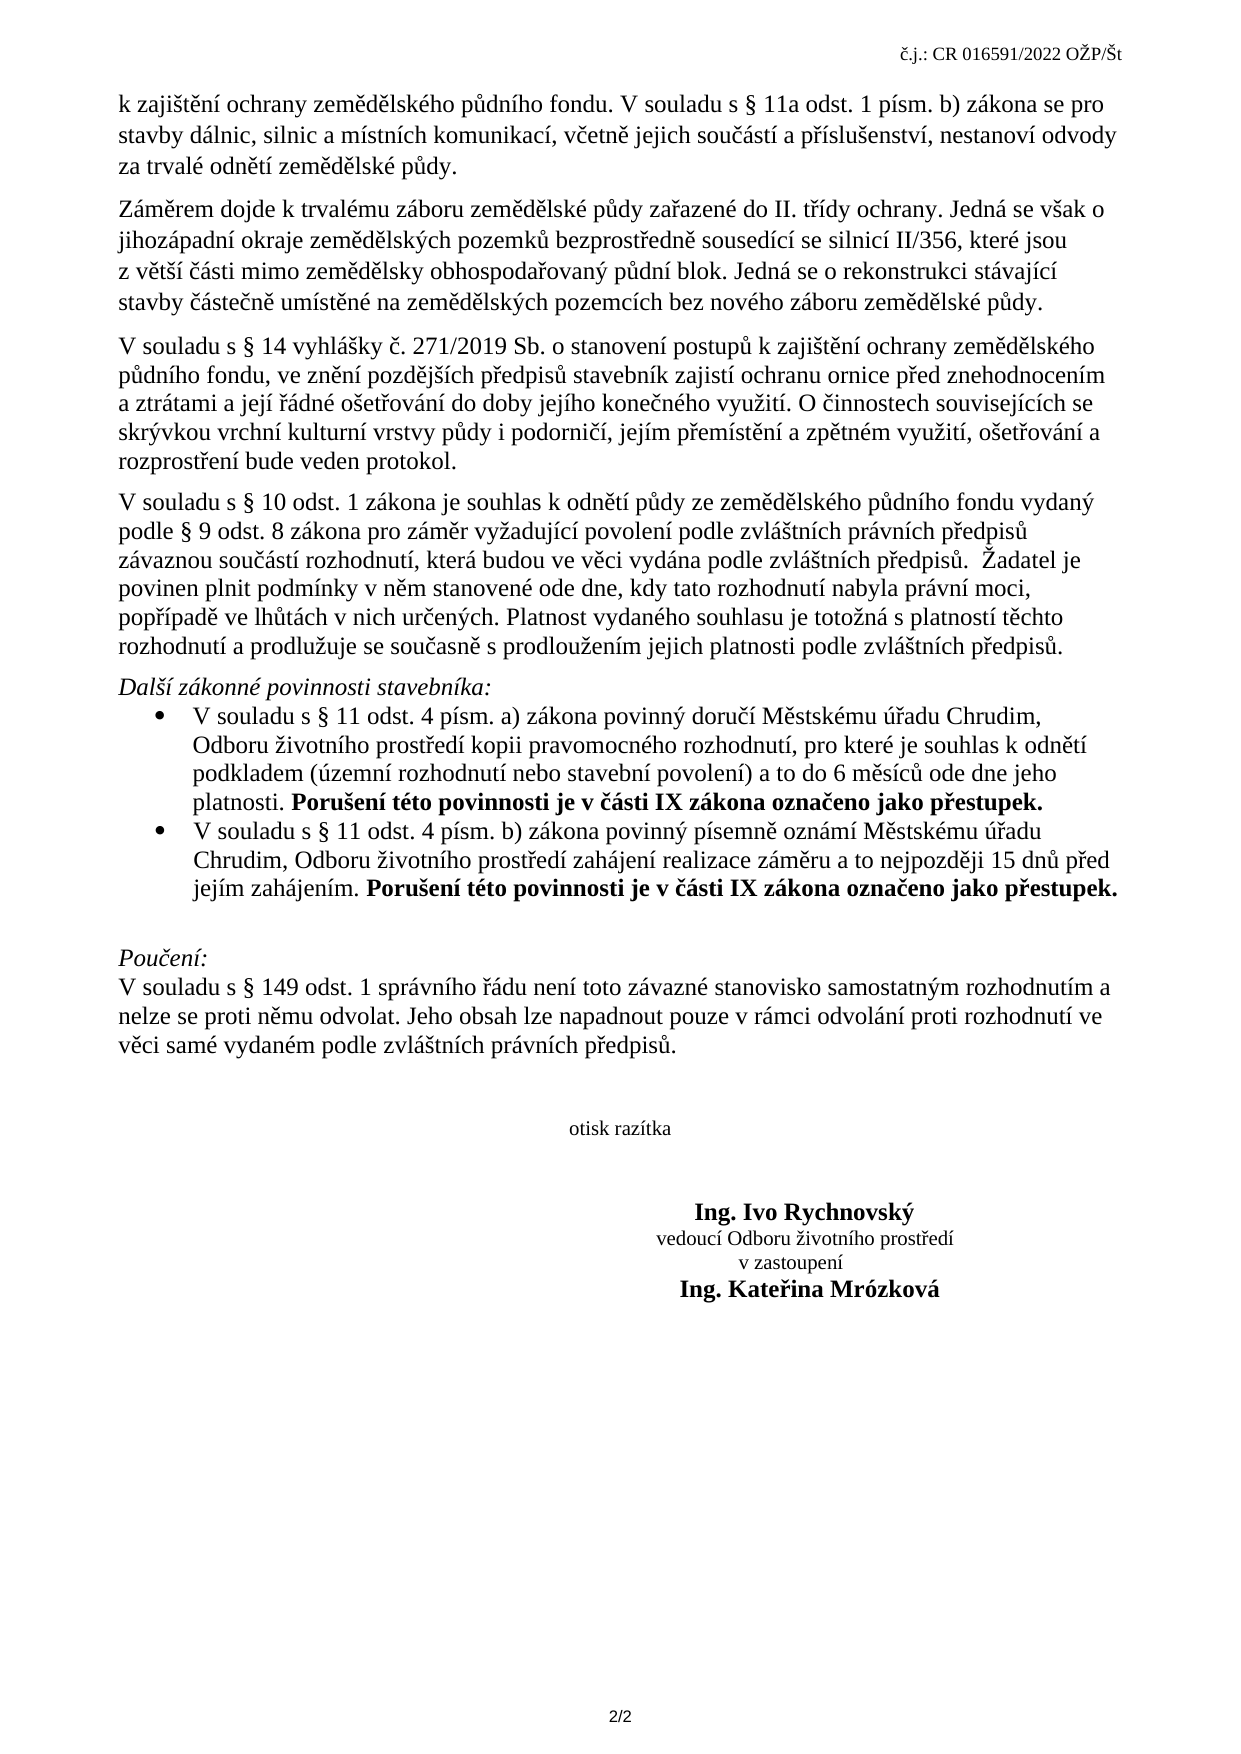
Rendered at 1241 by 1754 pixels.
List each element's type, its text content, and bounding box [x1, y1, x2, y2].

list V souladu s § 11 odst. 4 písm. a) zákona povinný doručí Městskému úřadu Chrudim, Odboru životního prostředí kopii pravomocného rozhodnutí, pro které je souhlas k odnětí podkladem (územní rozhodnutí nebo stavební povolení) a to do 6 měsíců ode dne jeho platnosti. Porušení této povinnosti je v části IX zákona označeno jako přestupek. [155, 701, 1122, 816]
text Další zákonné povinnosti stavebníka: [118, 672, 1122, 701]
list V souladu s § 11 odst. 4 písm. b) zákona povinný písemně oznámí Městskému úřadu Chrudim, Odboru životního prostředí zahájení realizace záměru a to nejpozději 15 dnů před jejím zahájením. Porušení této povinnosti je v části IX zákona označeno jako přestupek. [156, 816, 1122, 902]
text V souladu s § 149 odst. 1 správního řádu není toto závazné stanovisko samostatným rozhodnutím a nelze se proti němu odvolat. Jeho obsah lze napadnout pouze v rámci odvolání proti rozhodnutí ve věci samé vydaném podle zvláštních právních předpisů. [118, 972, 1122, 1058]
text v zastoupení [118, 1250, 1122, 1274]
subtitle Ing. Ivo Rychnovský [118, 1197, 1122, 1226]
subtitle vedoucí Odboru životního prostředí [118, 1226, 1122, 1250]
text Záměrem dojde k trvalému záboru zemědělské půdy zařazené do II. třídy ochrany. Jedná se však o jihozápadní okraje zemědělských pozemků bezprostředně sousedící se silnicí II/356, které jsou z větší části mimo zemědělsky obhospodařovaný půdní blok. Jedná se o rekonstrukci stávající stavby částečně umístěné na zemědělských pozemcích bez nového záboru zemědělské půdy. [118, 194, 1122, 316]
subtitle otisk razítka [118, 1116, 1122, 1140]
text V souladu s § 14 vyhlášky č. 271/2019 Sb. o stanovení postupů k zajištění ochrany zemědělského půdního fondu, ve znění pozdějších předpisů stavebník zajistí ochranu ornice před znehodnocením a ztrátami a její řádné ošetřování do doby jejího konečného využití. O činnostech souvisejících se skrývkou vrchní kulturní vrstvy půdy i podorničí, jejím přemístění a zpětném využití, ošetřování a rozprostření bude veden protokol. [118, 331, 1122, 475]
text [118, 89, 1122, 179]
text Poučení: [118, 943, 1122, 972]
text V souladu s § 10 odst. 1 zákona je souhlas k odnětí půdy ze zemědělského půdního fondu vydaný podle § 9 odst. 8 zákona pro záměr vyžadující povolení podle zvláštních právních předpisů závaznou součástí rozhodnutí, která budou ve věci vydána podle zvláštních předpisů. Žadatel je povinen plnit podmínky v něm stanovené ode dne, kdy tato rozhodnutí nabyla právní moci, popřípadě ve lhůtách v nich určených. Platnost vydaného souhlasu je totožná s platností těchto rozhodnutí a prodlužuje se současně s prodloužením jejich platnosti podle zvláštních předpisů. [118, 487, 1122, 660]
text Ing. Kateřina Mrózková [118, 1274, 1122, 1303]
